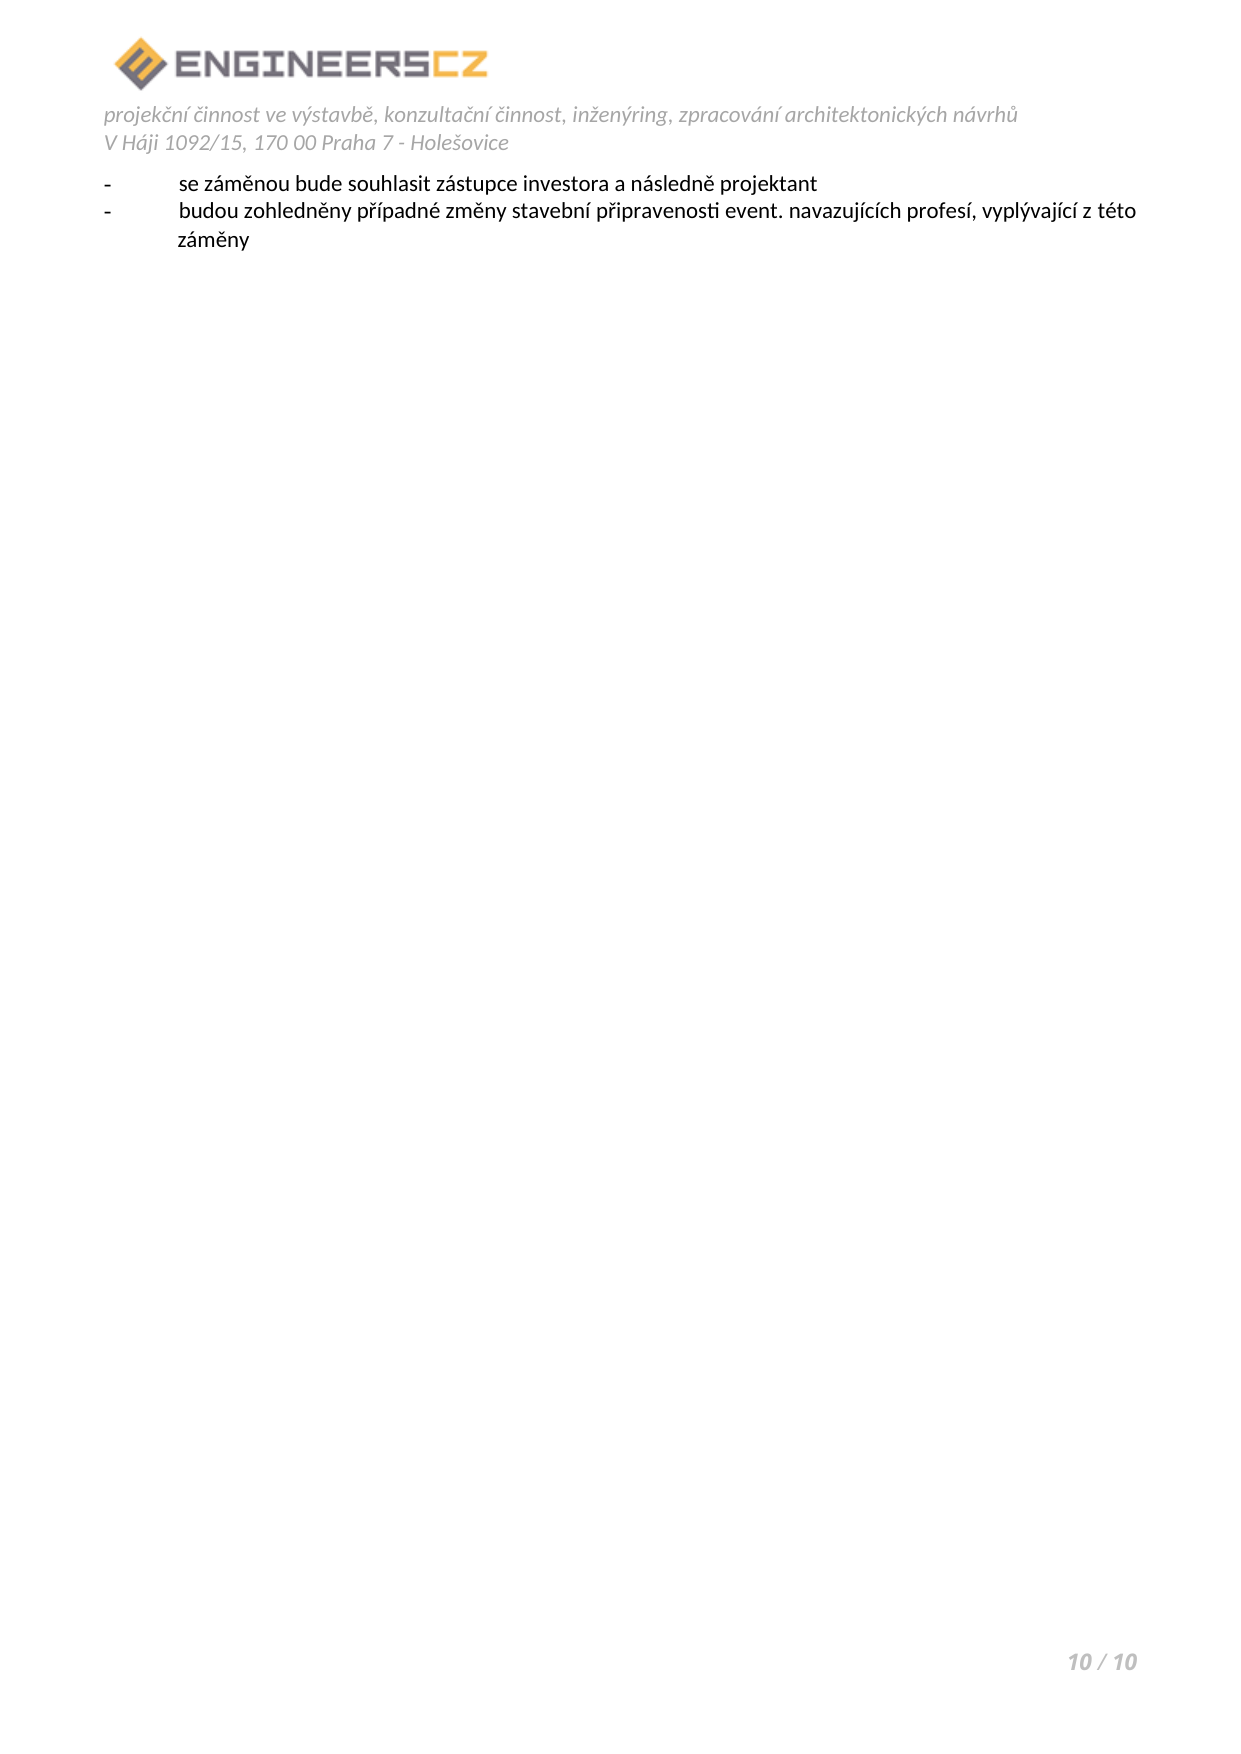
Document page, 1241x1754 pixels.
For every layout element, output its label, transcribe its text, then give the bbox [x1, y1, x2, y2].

list se záměnou bude souhlasit zástupce investora a následně projektant [103, 169, 1137, 197]
list budou zohledněny případné změny stavební připravenosti event. navazujících profesí, vyplývající z této [103, 197, 1137, 225]
text záměny [103, 225, 1137, 253]
picture [103, 29, 501, 100]
